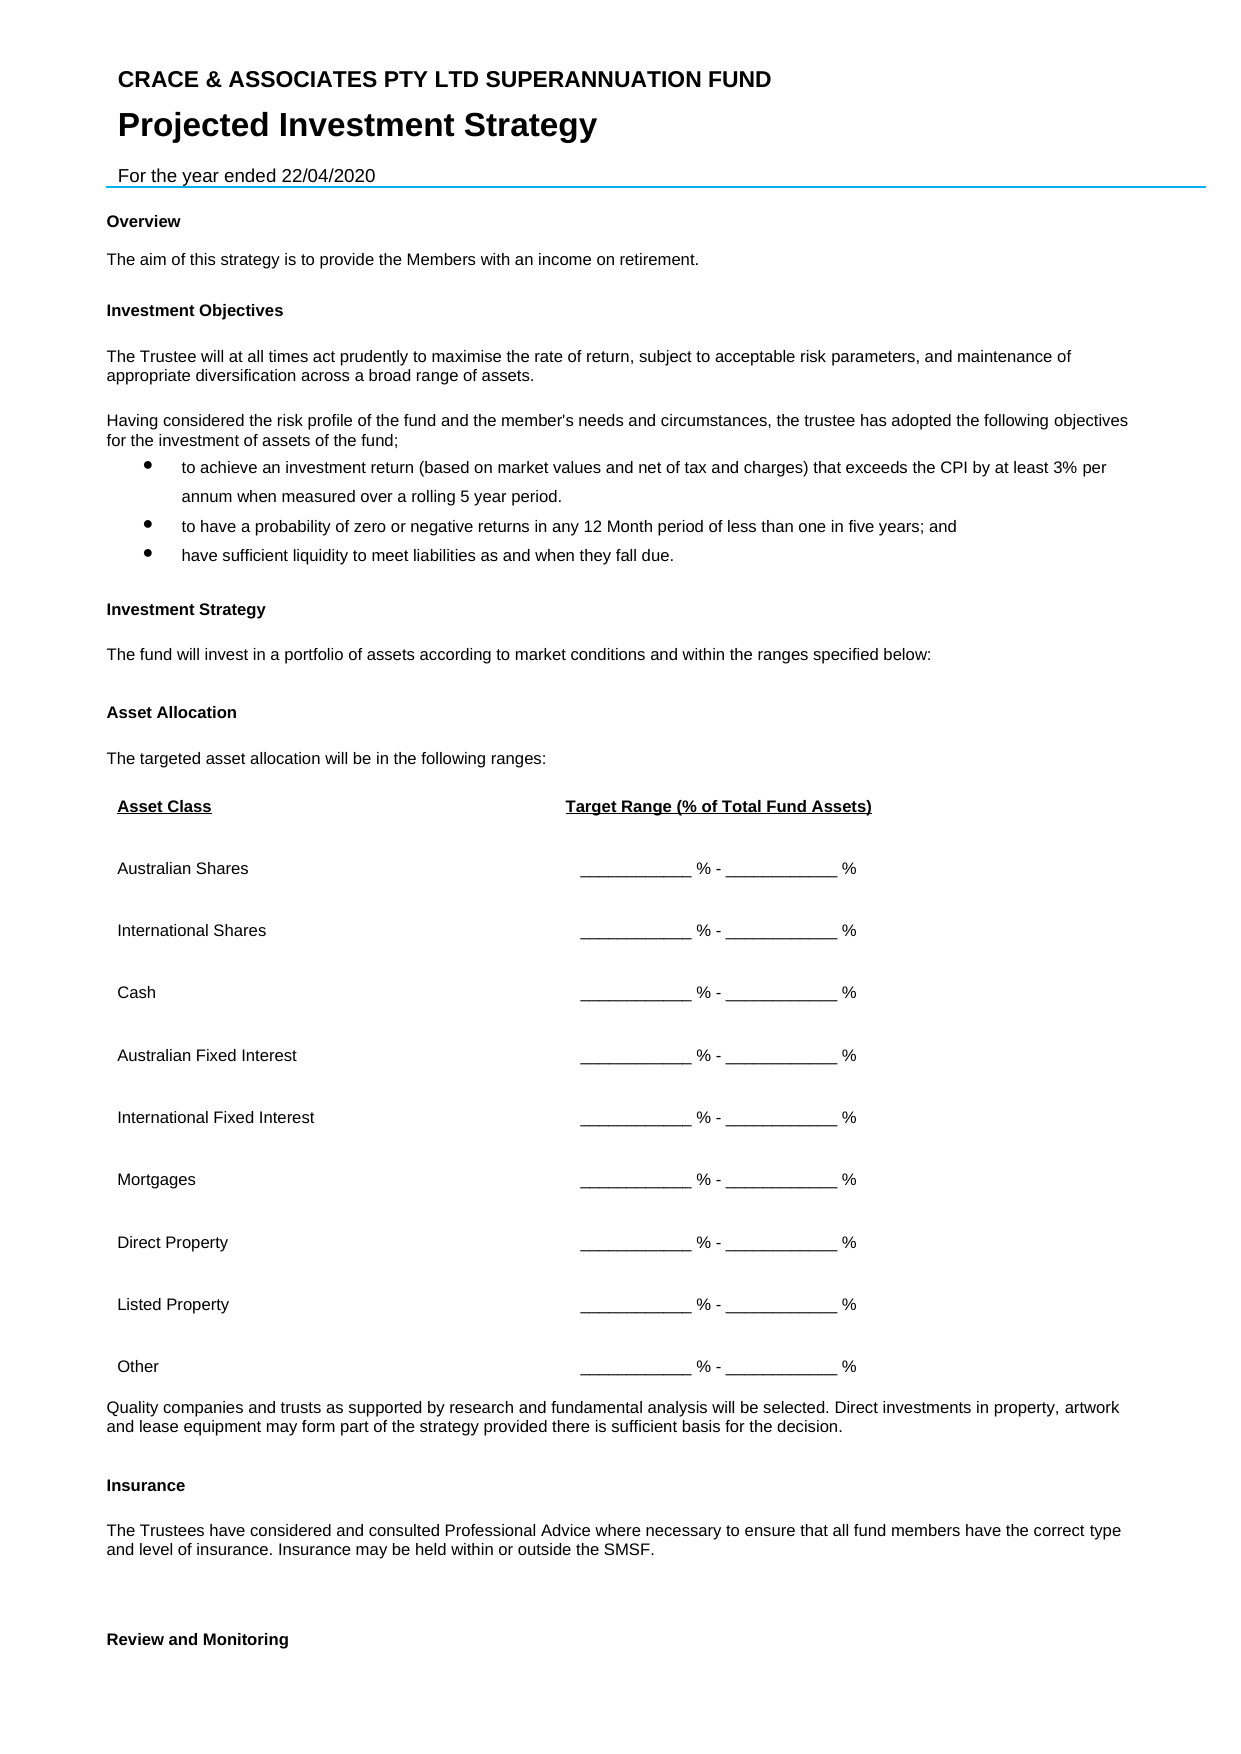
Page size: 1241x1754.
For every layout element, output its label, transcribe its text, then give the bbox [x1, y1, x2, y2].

text Insurance [106, 1475, 1134, 1494]
text Having considered the risk profile of the fund and the member's needs and circumstances, the trustee has adopted the following objectives for the investment of assets of the fund; [106, 411, 1134, 449]
table_header Target Range (% of Total Fund Assets) [505, 787, 1007, 818]
table_cell Australian Fixed Interest [106, 1005, 505, 1067]
table_cell ____________ % - ____________ % [505, 1254, 1007, 1317]
table_cell Listed Property [106, 1254, 505, 1317]
text Investment Objectives [106, 301, 1134, 320]
text Investment Strategy [106, 599, 1134, 619]
table_cell ____________ % - ____________ % [505, 943, 1007, 1005]
text The Trustee will at all times act prudently to maximise the rate of return, subject to acceptable risk parameters, and maintenance of appropriate diversification across a broad range of assets. [106, 346, 1134, 385]
text Asset Allocation [106, 703, 1134, 722]
table_cell ____________ % - ____________ % [505, 1005, 1007, 1067]
text The targeted asset allocation will be in the following ranges: [106, 749, 1134, 768]
text Review and Monitoring [106, 1630, 1134, 1649]
table_cell ____________ % - ____________ % [505, 1192, 1007, 1254]
table_cell ____________ % - ____________ % [505, 1130, 1007, 1192]
list have sufficient liquidity to meet liabilities as and when they fall due. [144, 538, 1134, 568]
table_cell Other [106, 1317, 505, 1379]
table_cell ____________ % - ____________ % [505, 818, 1007, 881]
table_cell Direct Property [106, 1192, 505, 1254]
table_cell Cash [106, 943, 505, 1005]
text Overview [106, 212, 1134, 231]
table_header Asset Class [106, 787, 505, 818]
text The Trustees have considered and consulted Professional Advice where necessary to ensure that all fund members have the correct type and level of insurance. Insurance may be held within or outside the SMSF. [106, 1521, 1134, 1559]
table_cell International Fixed Interest [106, 1068, 505, 1130]
table_cell ____________ % - ____________ % [505, 1068, 1007, 1130]
table_cell ____________ % - ____________ % [505, 881, 1007, 943]
list to achieve an investment return (based on market values and net of tax and charges) that exceeds the CPI by at least 3% per annum when measured over a rolling 5 year period. [144, 449, 1134, 509]
text The aim of this strategy is to provide the Members with an income on retirement. [106, 250, 1134, 269]
list to have a probability of zero or negative returns in any 12 Month period of less than one in five years; and [144, 509, 1134, 538]
table_cell Australian Shares [106, 818, 505, 881]
table_cell ____________ % - ____________ % [505, 1317, 1007, 1379]
table_cell Mortgages [106, 1130, 505, 1192]
text Quality companies and trusts as supported by research and fundamental analysis will be selected. Direct investments in property, artwork and lease equipment may form part of the strategy provided there is sufficient basis for the decision. [106, 1398, 1134, 1436]
table_cell International Shares [106, 881, 505, 943]
text The fund will invest in a portfolio of assets according to market conditions and within the ranges specified below: [106, 645, 1134, 664]
